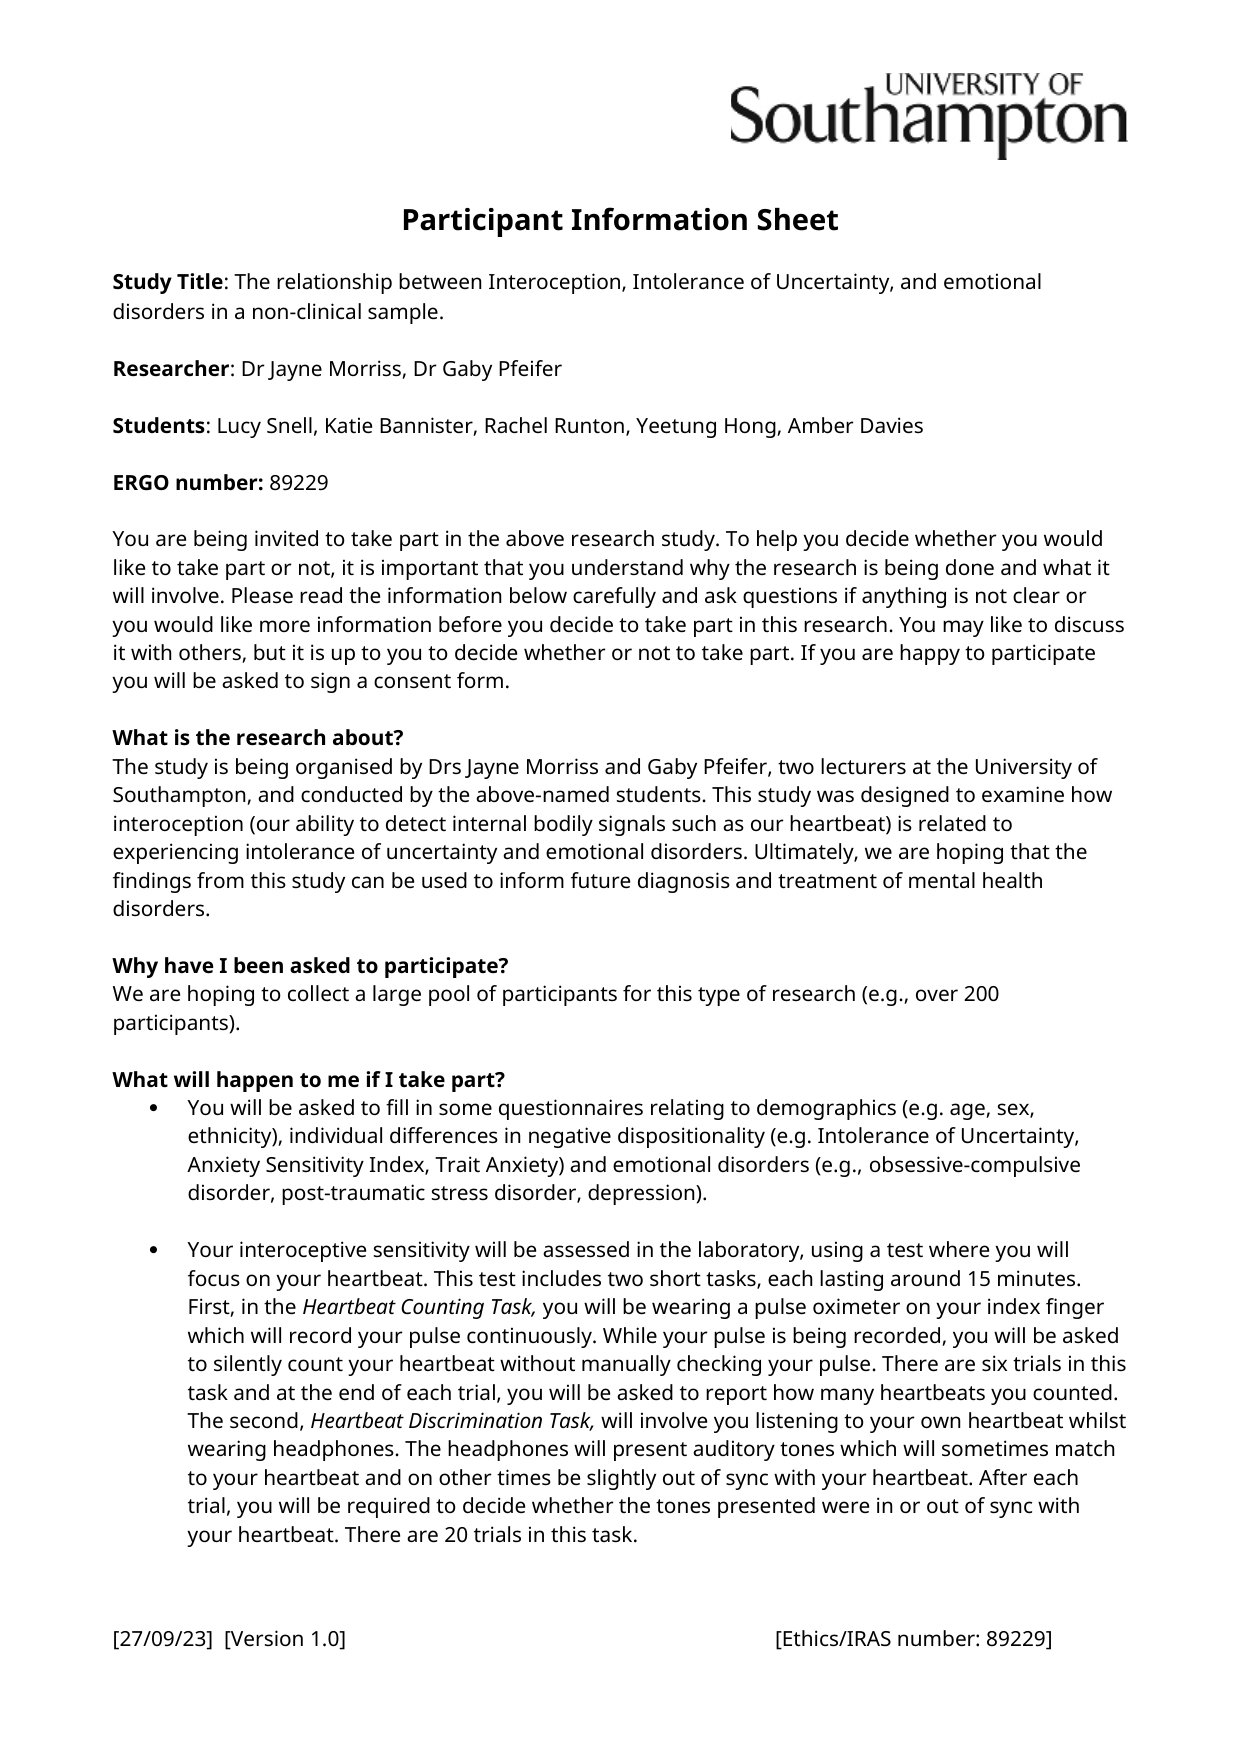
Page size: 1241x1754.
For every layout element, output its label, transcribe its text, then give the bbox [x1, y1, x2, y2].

text Researcher: Dr Jayne Morriss, Dr Gaby Pfeifer [112, 354, 1128, 382]
text We are hoping to collect a large pool of participants for this type of research (e.g., over 200 participants). [112, 979, 1128, 1036]
text ERGO number: 89229 [112, 468, 1128, 496]
text What will happen to me if I take part? [112, 1065, 1128, 1093]
picture [731, 73, 1128, 160]
list Your interoceptive sensitivity will be assessed in the laboratory, using a test where you will focus on your heartbeat. This test includes two short tasks, each lasting around 15 minutes. First, in the Heartbeat Counting Task, you will be wearing a pulse oximeter on your index finger which will record your pulse continuously. While your pulse is being recorded, you will be asked to silently count your heartbeat without manually checking your pulse. There are six trials in this task and at the end of each trial, you will be asked to report how many heartbeats you counted. The second, Heartbeat Discrimination Task, will involve you listening to your own heartbeat whilst wearing headphones. The headphones will present auditory tones which will sometimes match to your heartbeat and on other times be slightly out of sync with your heartbeat. After each trial, you will be required to decide whether the tones presented were in or out of sync with your heartbeat. There are 20 trials in this task. [150, 1235, 1128, 1548]
text Students: Lucy Snell, Katie Bannister, Rachel Runton, Yeetung Hong, Amber Davies [112, 411, 1128, 439]
text You are being invited to take part in the above research study. To help you decide whether you would like to take part or not, it is important that you understand why the research is being done and what it will involve. Please read the information below carefully and ask questions if anything is not clear or you would like more information before you decide to take part in this research. You may like to discuss it with others, but it is up to you to decide whether or not to take part. If you are happy to participate you will be asked to sign a consent form. [112, 524, 1128, 695]
text The study is being organised by Drs Jayne Morriss and Gaby Pfeifer, two lecturers at the University of Southampton, and conducted by the above-named students. This study was designed to examine how interoception (our ability to detect internal bodily signals such as our heartbeat) is related to experiencing intolerance of uncertainty and emotional disorders. Ultimately, we are hoping that the findings from this study can be used to inform future diagnosis and treatment of mental health disorders. [112, 752, 1128, 923]
list You will be asked to fill in some questionnaires relating to demographics (e.g. age, sex, ethnicity), individual differences in negative dispositionality (e.g. Intolerance of Uncertainty, Anxiety Sensitivity Index, Trait Anxiety) and emotional disorders (e.g., obsessive-compulsive disorder, post-traumatic stress disorder, depression). [150, 1093, 1128, 1207]
text What is the research about? [112, 723, 1128, 752]
text Participant Information Sheet [112, 199, 1128, 239]
text Study Title: The relationship between Interoception, Intolerance of Uncertainty, and emotional disorders in a non-clinical sample. [112, 267, 1128, 325]
text Why have I been asked to participate? [112, 951, 1128, 979]
